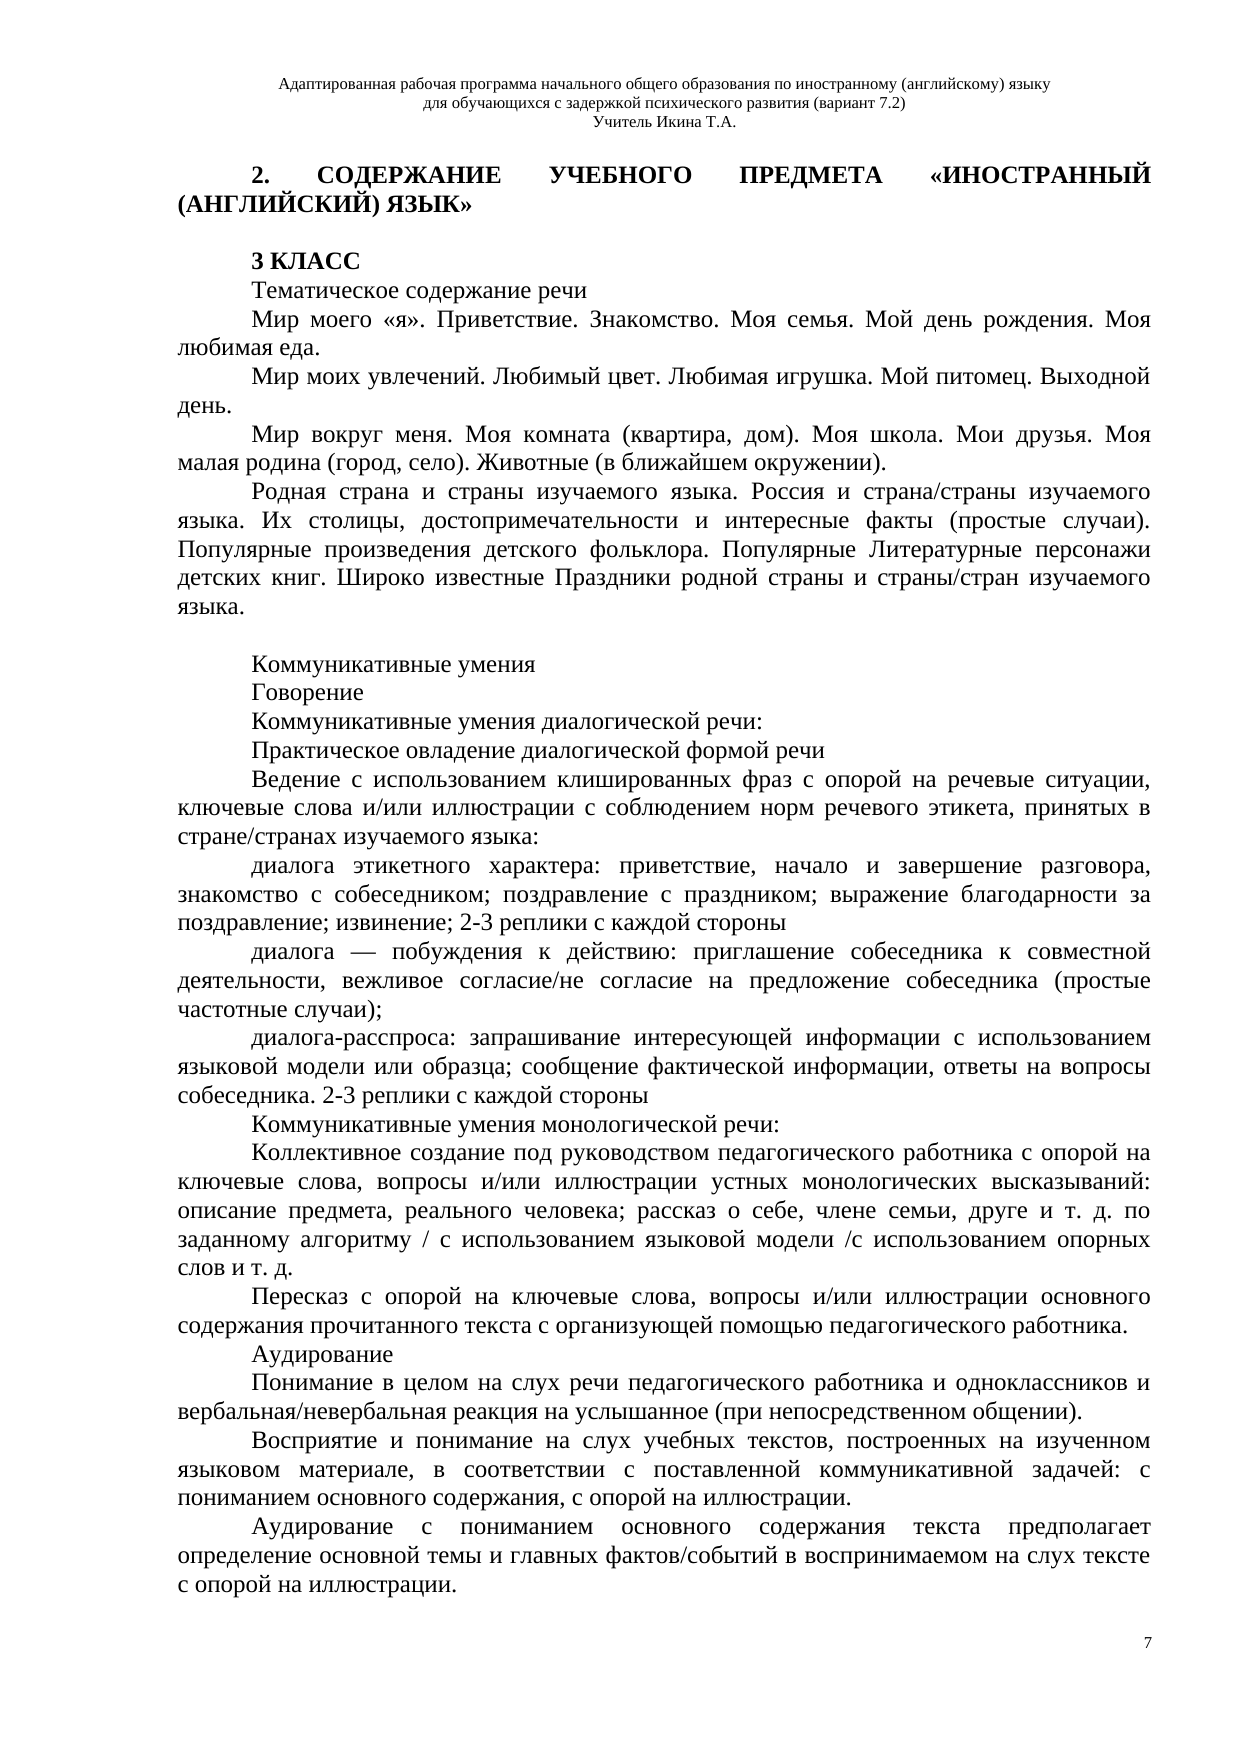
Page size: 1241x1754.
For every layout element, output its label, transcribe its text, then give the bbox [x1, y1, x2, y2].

text Ведение с использованием клишированных фраз с опорой на речевые ситуации, ключевые слова и/или иллюстрации с соблюдением норм речевого этикета, принятых в стране/странах изучаемого языка: [177, 764, 1152, 850]
text Понимание в целом на слух речи педагогического работника и одноклассников и вербальная/невербальная реакция на услышанное (при непосредственном общении). [177, 1367, 1152, 1425]
text Коммуникативные умения монологической речи: [177, 1109, 1152, 1137]
text Мир моего «я». Приветствие. Знакомство. Моя семья. Мой день рождения. Моя любимая еда. [177, 304, 1152, 361]
text диалога — побуждения к действию: приглашение собеседника к совместной деятельности, вежливое согласие/не согласие на предложение собеседника (простые частотные случаи); [177, 936, 1152, 1022]
text Говорение [177, 677, 1152, 706]
text Аудирование с пониманием основного содержания текста предполагает определение основной темы и главных фактов/событий в воспринимаемом на слух тексте с опорой на иллюстрации. [177, 1511, 1152, 1597]
text Родная страна и страны изучаемого языка. Россия и страна/страны изучаемого языка. Их столицы, достопримечательности и интересные факты (простые случаи). Популярные произведения детского фольклора. Популярные Литературные персонажи детских книг. Широко известные Праздники родной страны и страны/стран изучаемого языка. [177, 476, 1152, 620]
text диалога этикетного характера: приветствие, начало и завершение разговора, знакомство с собеседником; поздравление с праздником; выражение благодарности за поздравление; извинение; 2-3 реплики с каждой стороны [177, 850, 1152, 936]
text Аудирование [177, 1339, 1152, 1367]
text Коммуникативные умения [177, 649, 1152, 677]
text Коммуникативные умения диалогической речи: [177, 706, 1152, 735]
text 3 КЛАСС [177, 246, 1152, 275]
text Пересказ с опорой на ключевые слова, вопросы и/или иллюстрации основного содержания прочитанного текста с организующей помощью педагогического работника. [177, 1281, 1152, 1339]
text диалога-расспроса: запрашивание интересующей информации с использованием языковой модели или образца; сообщение фактической информации, ответы на вопросы собеседника. 2-3 реплики с каждой стороны [177, 1022, 1152, 1109]
text Мир вокруг меня. Моя комната (квартира, дом). Моя школа. Мои друзья. Моя малая родина (город, село). Животные (в ближайшем окружении). [177, 419, 1152, 476]
text Восприятие и понимание на слух учебных текстов, построенных на изученном языковом материале, в соответствии с поставленной коммуникативной задачей: с пониманием основного содержания, с опорой на иллюстрации. [177, 1425, 1152, 1511]
text Практическое овладение диалогической формой речи [177, 735, 1152, 764]
text 2. СОДЕРЖАНИЕ УЧЕБНОГО ПРЕДМЕТА «ИНОСТРАННЫЙ (АНГЛИЙСКИЙ) ЯЗЫК» [177, 160, 1152, 217]
text Коллективное создание под руководством педагогического работника с опорой на ключевые слова, вопросы и/или иллюстрации устных монологических высказываний: описание предмета, реального человека; рассказ о себе, члене семьи, друге и т. д. по заданному алгоритму / с использованием языковой модели /с использованием опорных слов и т. д. [177, 1137, 1152, 1281]
text Мир моих увлечений. Любимый цвет. Любимая игрушка. Мой питомец. Выходной день. [177, 361, 1152, 419]
text Тематическое содержание речи [177, 275, 1152, 304]
